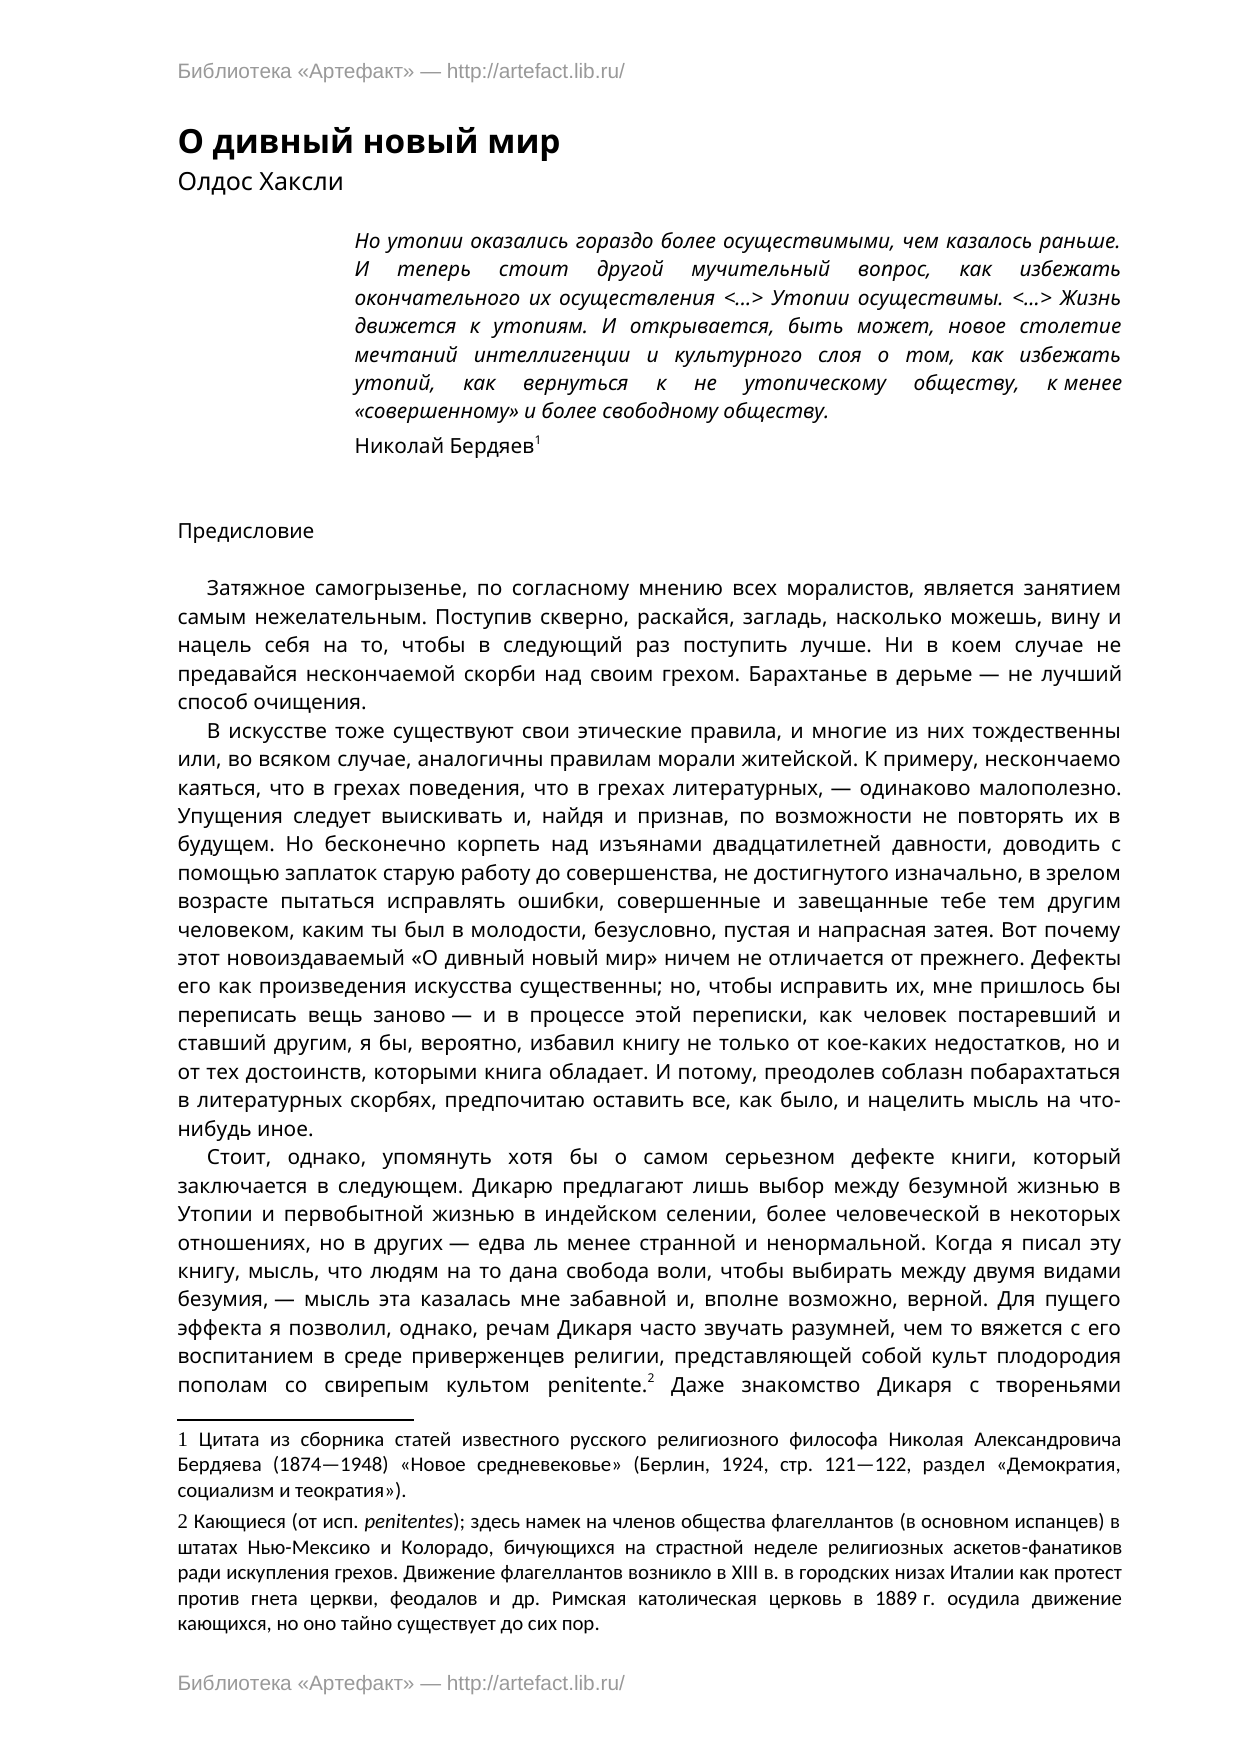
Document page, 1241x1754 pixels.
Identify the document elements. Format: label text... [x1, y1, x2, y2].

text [177, 1142, 1122, 1398]
text Николай Бердяев [354, 431, 1122, 460]
text Затяжное самогрызенье, по согласному мнению всех моралистов, является занятием самым нежелательным. Поступив скверно, раскайся, загладь, насколько можешь, вину и нацель себя на то, чтобы в следующий раз поступить лучше. Ни в коем случае не предавайся нескончаемой скорби над своим грехом. Барахтанье в дерьме — не лучший способ очищения. [177, 573, 1122, 716]
subtitle Олдос Хаксли [177, 163, 1122, 198]
text В искусстве тоже существуют свои этические правила, и многие из них тождественны или, во всяком случае, аналогичны правилам морали житейской. К примеру, нескончаемо каяться, что в грехах поведения, что в грехах литературных, — одинаково малополезно. Упущения следует выискивать и, найдя и признав, по возможности не повторять их в будущем. Но бесконечно корпеть над изъянами двадцатилетней давности, доводить с помощью заплаток старую работу до совершенства, не достигнутого изначально, в зрелом возрасте пытаться исправлять ошибки, совершенные и завещанные тебе тем другим человеком, каким ты был в молодости, безусловно, пустая и напрасная затея. Вот почему этот новоиздаваемый «О дивный новый мир» ничем не отличается от прежнего. Дефекты его как произведения искусства существенны; но, чтобы исправить их, мне пришлось бы переписать вещь заново — и в процессе этой переписки, как человек постаревший и ставший другим, я бы, вероятно, избавил книгу не только от кое-каких недостатков, но и от тех достоинств, которыми книга обладает. И потому, преодолев соблазн побарахтаться в литературных скорбях, предпочитаю оставить все, как было, и нацелить мысль на что-нибудь иное. [177, 716, 1122, 1142]
subtitle О дивный новый мир [177, 118, 1122, 163]
subtitle Предисловие [177, 517, 1122, 545]
text Но утопии оказались гораздо более осуществимыми, чем казалось раньше. И теперь стоит другой мучительный вопрос, как избежать окончательного их осуществления <...> Утопии осуществимы. <...> Жизнь движется к утопиям. И открывается, быть может, новое столетие мечтаний интеллигенции и культурного слоя о том, как избежать утопий, как вернуться к не утопическому обществу, к менее «совершенному» и более свободному обществу. [354, 226, 1122, 425]
